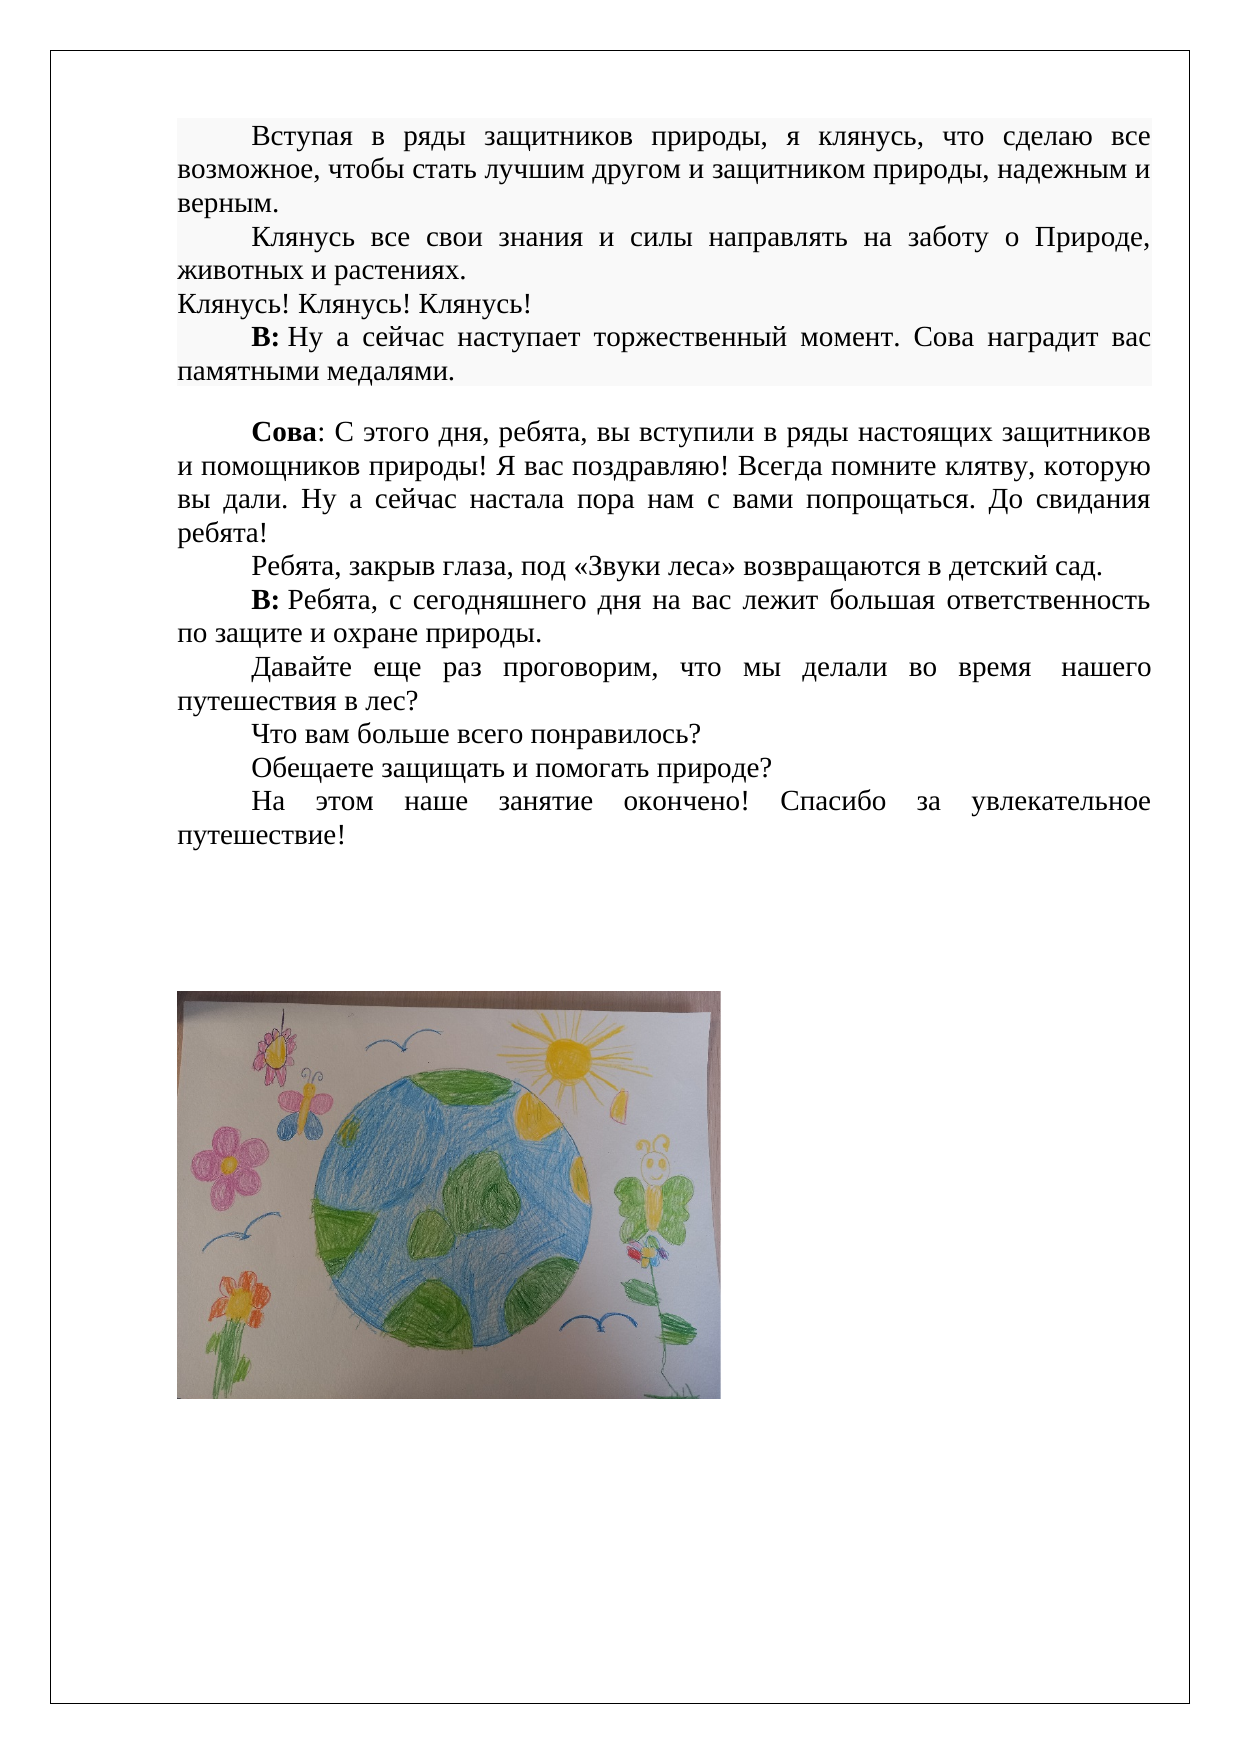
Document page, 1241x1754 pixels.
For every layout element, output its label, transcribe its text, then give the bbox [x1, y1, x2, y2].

text Клянусь! Клянусь! Клянусь! [177, 286, 1152, 319]
text На этом наше занятие окончено! Спасибо за увлекательное путешествие! [177, 783, 1152, 850]
picture [177, 991, 721, 1399]
text Обещаете защищать и помогать природе? [177, 750, 1152, 783]
text Давайте еще раз проговорим, что мы делали во время нашего путешествия в лес? [177, 649, 1152, 716]
text В: Ну а сейчас наступает торжественный момент. Сова наградит вас памятными медалями. [177, 319, 1152, 386]
text Ребята, закрыв глаза, под «Звуки леса» возвращаются в детский сад. [177, 548, 1152, 582]
text В: Ребята, с сегодняшнего дня на вас лежит большая ответственность по защите и охране природы. [177, 582, 1152, 649]
text Что вам больше всего понравилось? [177, 716, 1152, 750]
text Клянусь все свои знания и силы направлять на заботу о Природе, животных и растениях. [177, 219, 1152, 286]
text Сова: С этого дня, ребята, вы вступили в ряды настоящих защитников и помощников природы! Я вас поздравляю! Всегда помните клятву, которую вы дали. Ну а сейчас настала пора нам с вами попрощаться. До свидания ребята! [177, 414, 1152, 548]
text Вступая в ряды защитников природы, я клянусь, что сделаю все возможное, чтобы стать лучшим другом и защитником природы, надежным и верным. [177, 118, 1152, 219]
